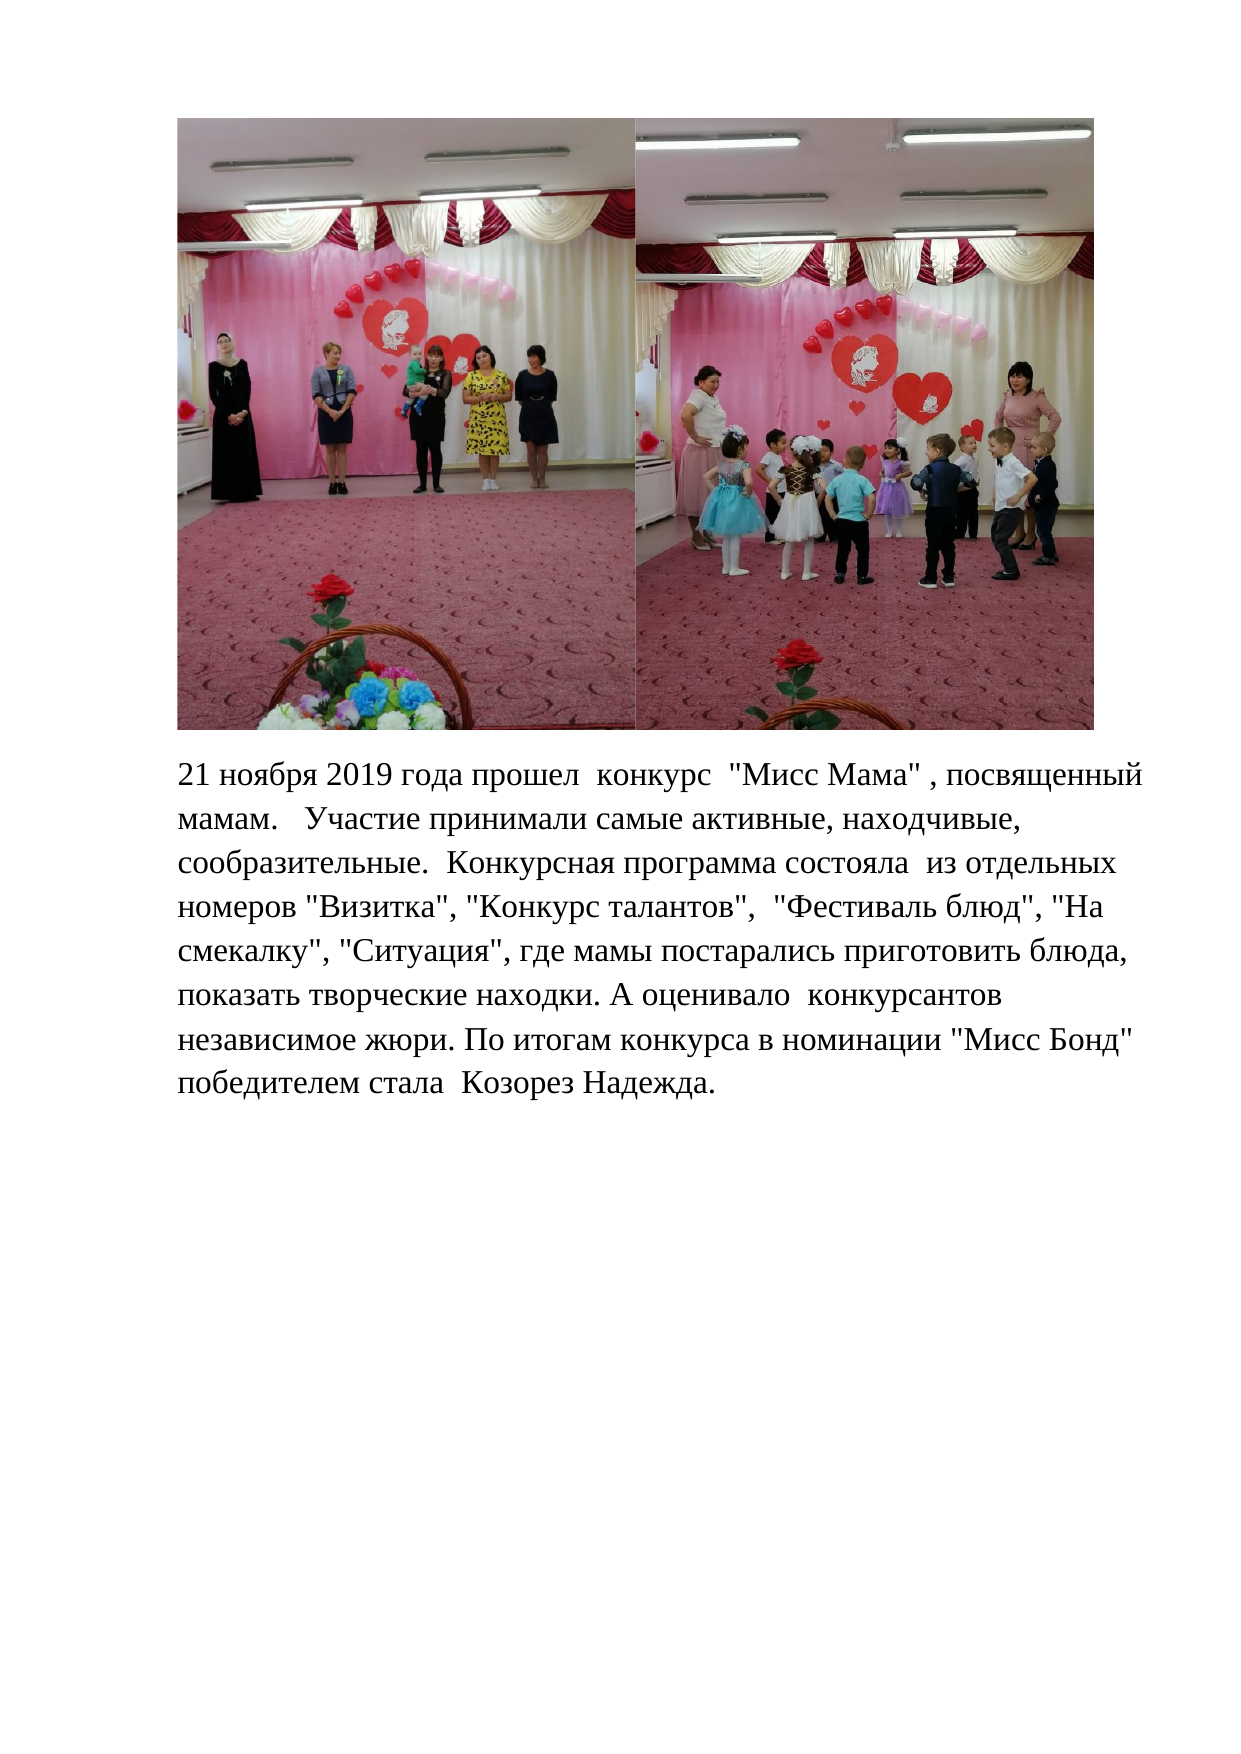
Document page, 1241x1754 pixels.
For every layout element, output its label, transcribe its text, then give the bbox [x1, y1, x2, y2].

picture [177, 118, 1094, 730]
text 21 ноября 2019 года прошел конкурс "Мисс Мама" , посвященный мамам. Участие принимали самые активные, находчивые, сообразительные. Конкурсная программа состояла из отдельных номеров "Визитка", "Конкурс талантов", "Фестиваль блюд", "На смекалку", "Ситуация", где мамы постарались приготовить блюда, показать творческие находки. А оценивало конкурсантов независимое жюри. По итогам конкурса в номинации "Мисс Бонд" победителем стала Козорез Надежда. [177, 754, 1152, 1101]
